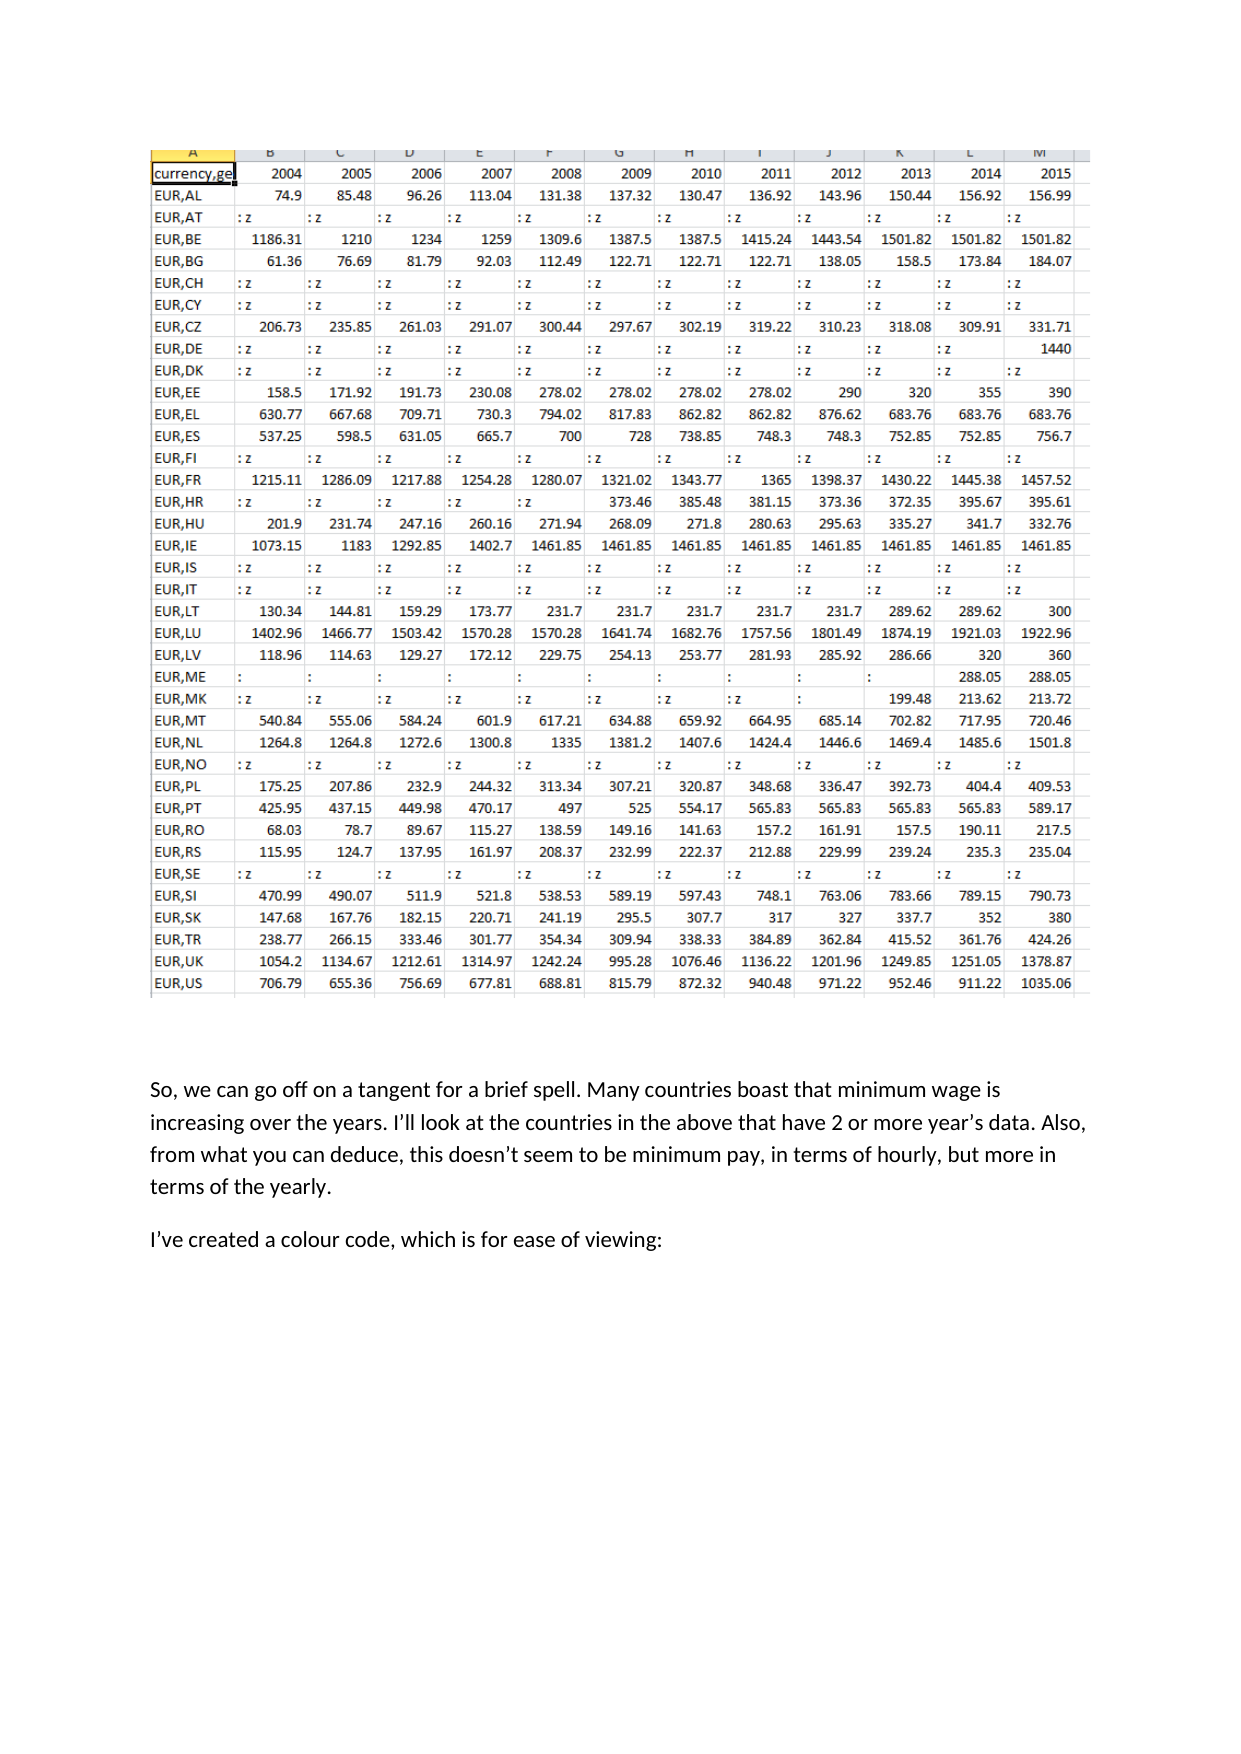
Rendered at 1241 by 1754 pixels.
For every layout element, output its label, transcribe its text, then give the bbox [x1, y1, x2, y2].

text So, we can go off on a tangent for a brief spell. Many countries boast that minimum wage is increasing over the years. I’ll look at the countries in the above that have 2 or more year’s data. Also, from what you can deduce, this doesn’t seem to be minimum pay, in terms of hourly, but more in terms of the yearly. [150, 1075, 1090, 1200]
text I’ve created a colour code, which is for ease of viewing: [150, 1225, 1090, 1253]
picture [150, 150, 1091, 998]
